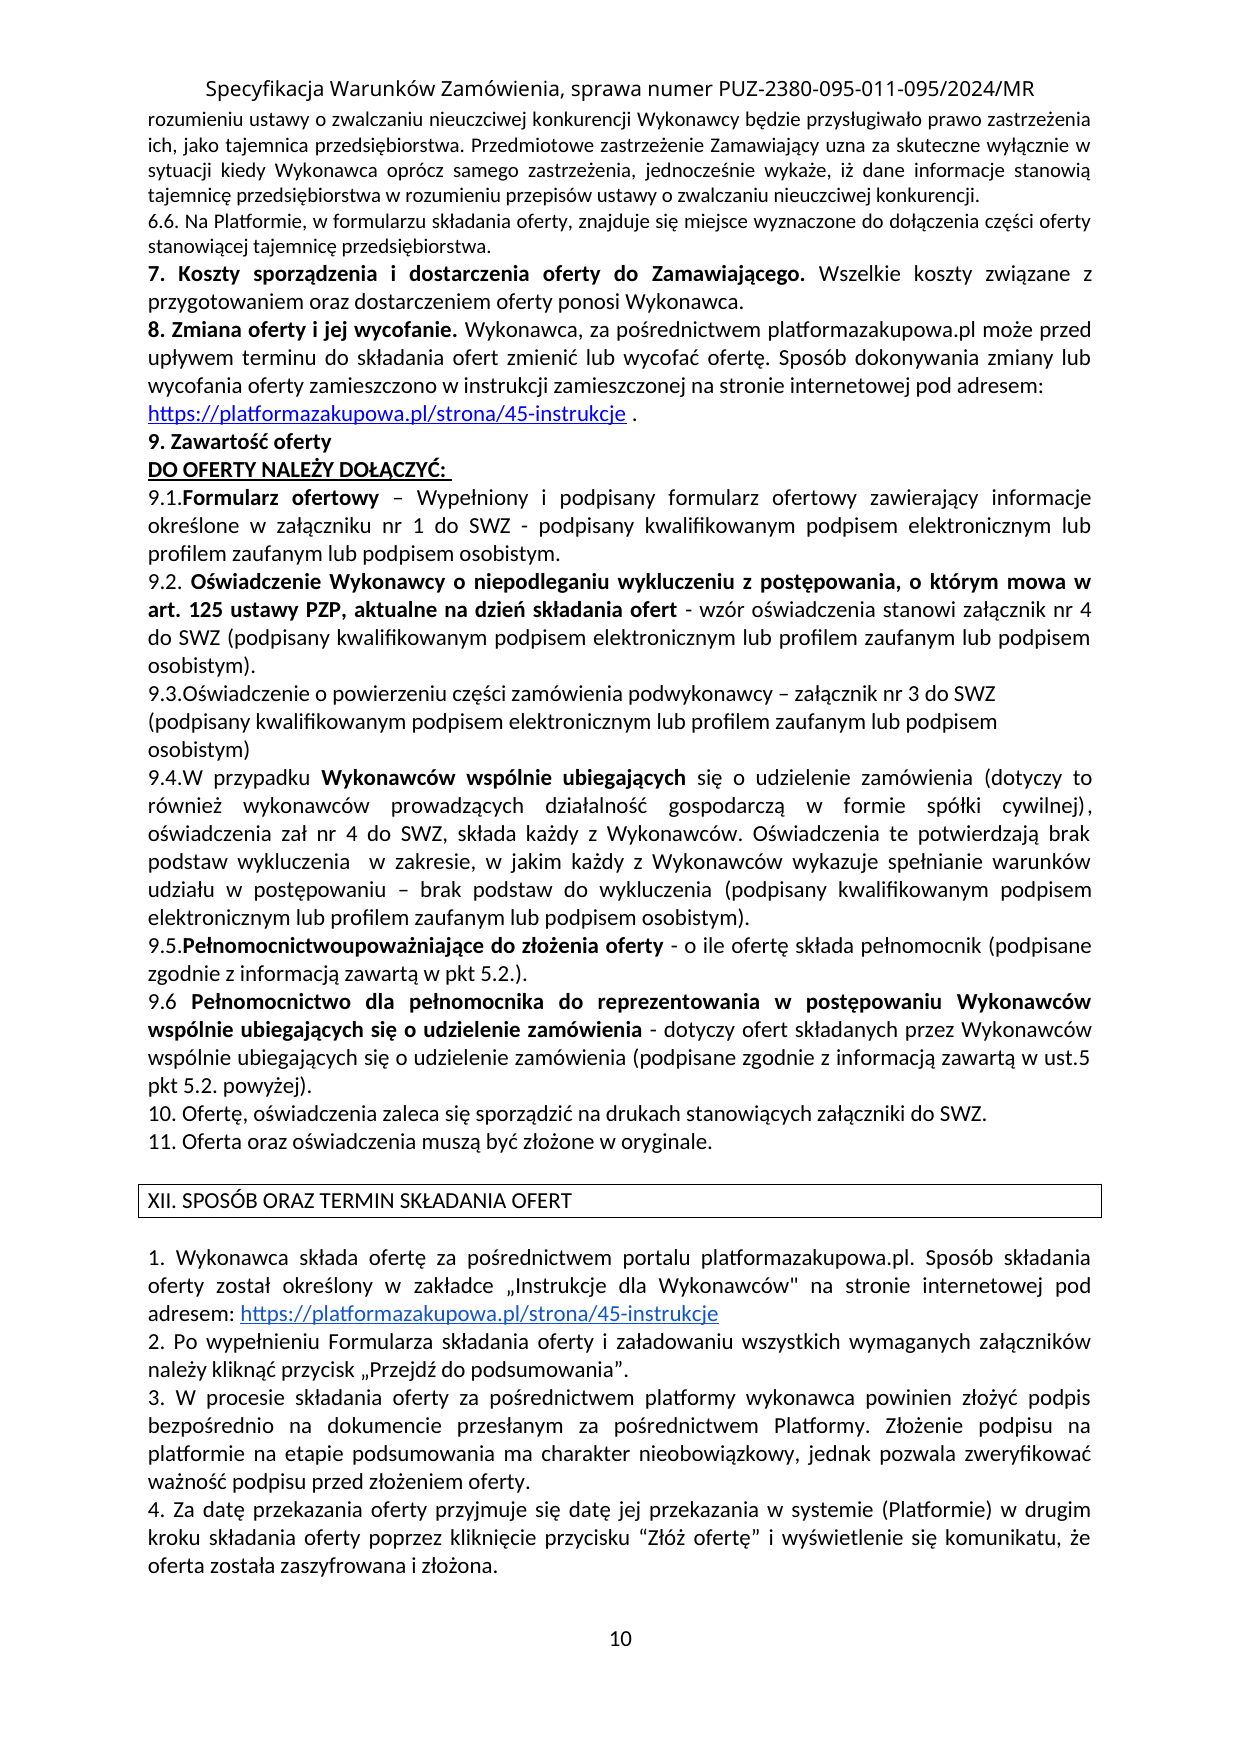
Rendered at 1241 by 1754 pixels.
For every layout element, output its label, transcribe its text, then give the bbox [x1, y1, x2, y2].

text 9.2. Oświadczenie Wykonawcy o niepodleganiu wykluczeniu z postępowania, o którym mowa w art. 125 ustawy PZP, aktualne na dzień składania ofert - wzór oświadczenia stanowi załącznik nr 4 do SWZ (podpisany kwalifikowanym podpisem elektronicznym lub profilem zaufanym lub podpisem osobistym). [148, 567, 1092, 679]
text 2. Po wypełnieniu Formularza składania oferty i załadowaniu wszystkich wymaganych załączników należy kliknąć przycisk „Przejdź do podsumowania”. [148, 1327, 1092, 1383]
text 10. Ofertę, oświadczenia zaleca się sporządzić na drukach stanowiących załączniki do SWZ. [148, 1099, 1092, 1127]
text 4. Za datę przekazania oferty przyjmuje się datę jej przekazania w systemie (Platformie) w drugim kroku składania oferty poprzez kliknięcie przycisku “Złóż ofertę” i wyświetlenie się komunikatu, że oferta została zaszyfrowana i złożona. [148, 1495, 1092, 1579]
text 11. Oferta oraz oświadczenia muszą być złożone w oryginale. [148, 1127, 1092, 1156]
text 8. Zmiana oferty i jej wycofanie. Wykonawca, za pośrednictwem platformazakupowa.pl może przed upływem terminu do składania ofert zmienić lub wycofać ofertę. Sposób dokonywania zmiany lub wycofania oferty zamieszczono w instrukcji zamieszczonej na stronie internetowej pod adresem: [148, 315, 1092, 399]
text 9.1.Formularz ofertowy – Wypełniony i podpisany formularz ofertowy zawierający informacje określone w załączniku nr 1 do SWZ - podpisany kwalifikowanym podpisem elektronicznym lub profilem zaufanym lub podpisem osobistym. [148, 483, 1092, 567]
text DO OFERTY NALEŻY DOŁĄCZYĆ: [148, 455, 1092, 483]
text 6.6. Na Platformie, w formularzu składania oferty, znajduje się miejsce wyznaczone do dołączenia części oferty stanowiącej tajemnicę przedsiębiorstwa. [148, 208, 1092, 259]
text 9.3.Oświadczenie o powierzeniu części zamówienia podwykonawcy – załącznik nr 3 do SWZ (podpisany kwalifikowanym podpisem elektronicznym lub profilem zaufanym lub podpisem osobistym) [148, 679, 1092, 763]
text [148, 106, 1092, 208]
text XII. SPOSÓB ORAZ TERMIN SKŁADANIA OFERT [139, 1185, 1101, 1217]
text 9.5.Pełnomocnictwoupoważniające do złożenia oferty - o ile ofertę składa pełnomocnik (podpisane zgodnie z informacją zawartą w pkt 5.2.). [148, 931, 1092, 987]
text 3. W procesie składania oferty za pośrednictwem platformy wykonawca powinien złożyć podpis bezpośrednio na dokumencie przesłanym za pośrednictwem Platformy. Złożenie podpisu na platformie na etapie podsumowania ma charakter nieobowiązkowy, jednak pozwala zweryfikować ważność podpisu przed złożeniem oferty. [148, 1383, 1092, 1495]
text 9.4.W przypadku Wykonawców wspólnie ubiegających się o udzielenie zamówienia (dotyczy to również wykonawców prowadzących działalność gospodarczą w formie spółki cywilnej), oświadczenia zał nr 4 do SWZ, składa każdy z Wykonawców. Oświadczenia te potwierdzają brak podstaw wykluczenia w zakresie, w jakim każdy z Wykonawców wykazuje spełnianie warunków udziału w postępowaniu – brak podstaw do wykluczenia (podpisany kwalifikowanym podpisem elektronicznym lub profilem zaufanym lub podpisem osobistym). [148, 763, 1092, 931]
text 9.6 Pełnomocnictwo dla pełnomocnika do reprezentowania w postępowaniu Wykonawców wspólnie ubiegających się o udzielenie zamówienia - dotyczy ofert składanych przez Wykonawców wspólnie ubiegających się o udzielenie zamówienia (podpisane zgodnie z informacją zawartą w ust.5 pkt 5.2. powyżej). [148, 987, 1092, 1099]
text 9. Zawartość oferty [148, 427, 1092, 455]
text https://platformazakupowa.pl/strona/45-instrukcje . [148, 399, 1092, 427]
text 7. Koszty sporządzenia i dostarczenia oferty do Zamawiającego. Wszelkie koszty związane z przygotowaniem oraz dostarczeniem oferty ponosi Wykonawca. [148, 259, 1092, 315]
text 1. Wykonawca składa ofertę za pośrednictwem portalu platformazakupowa.pl. Sposób składania oferty został określony w zakładce „Instrukcje dla Wykonawców" na stronie internetowej pod adresem: https://platformazakupowa.pl/strona/45-instrukcje [148, 1243, 1092, 1327]
